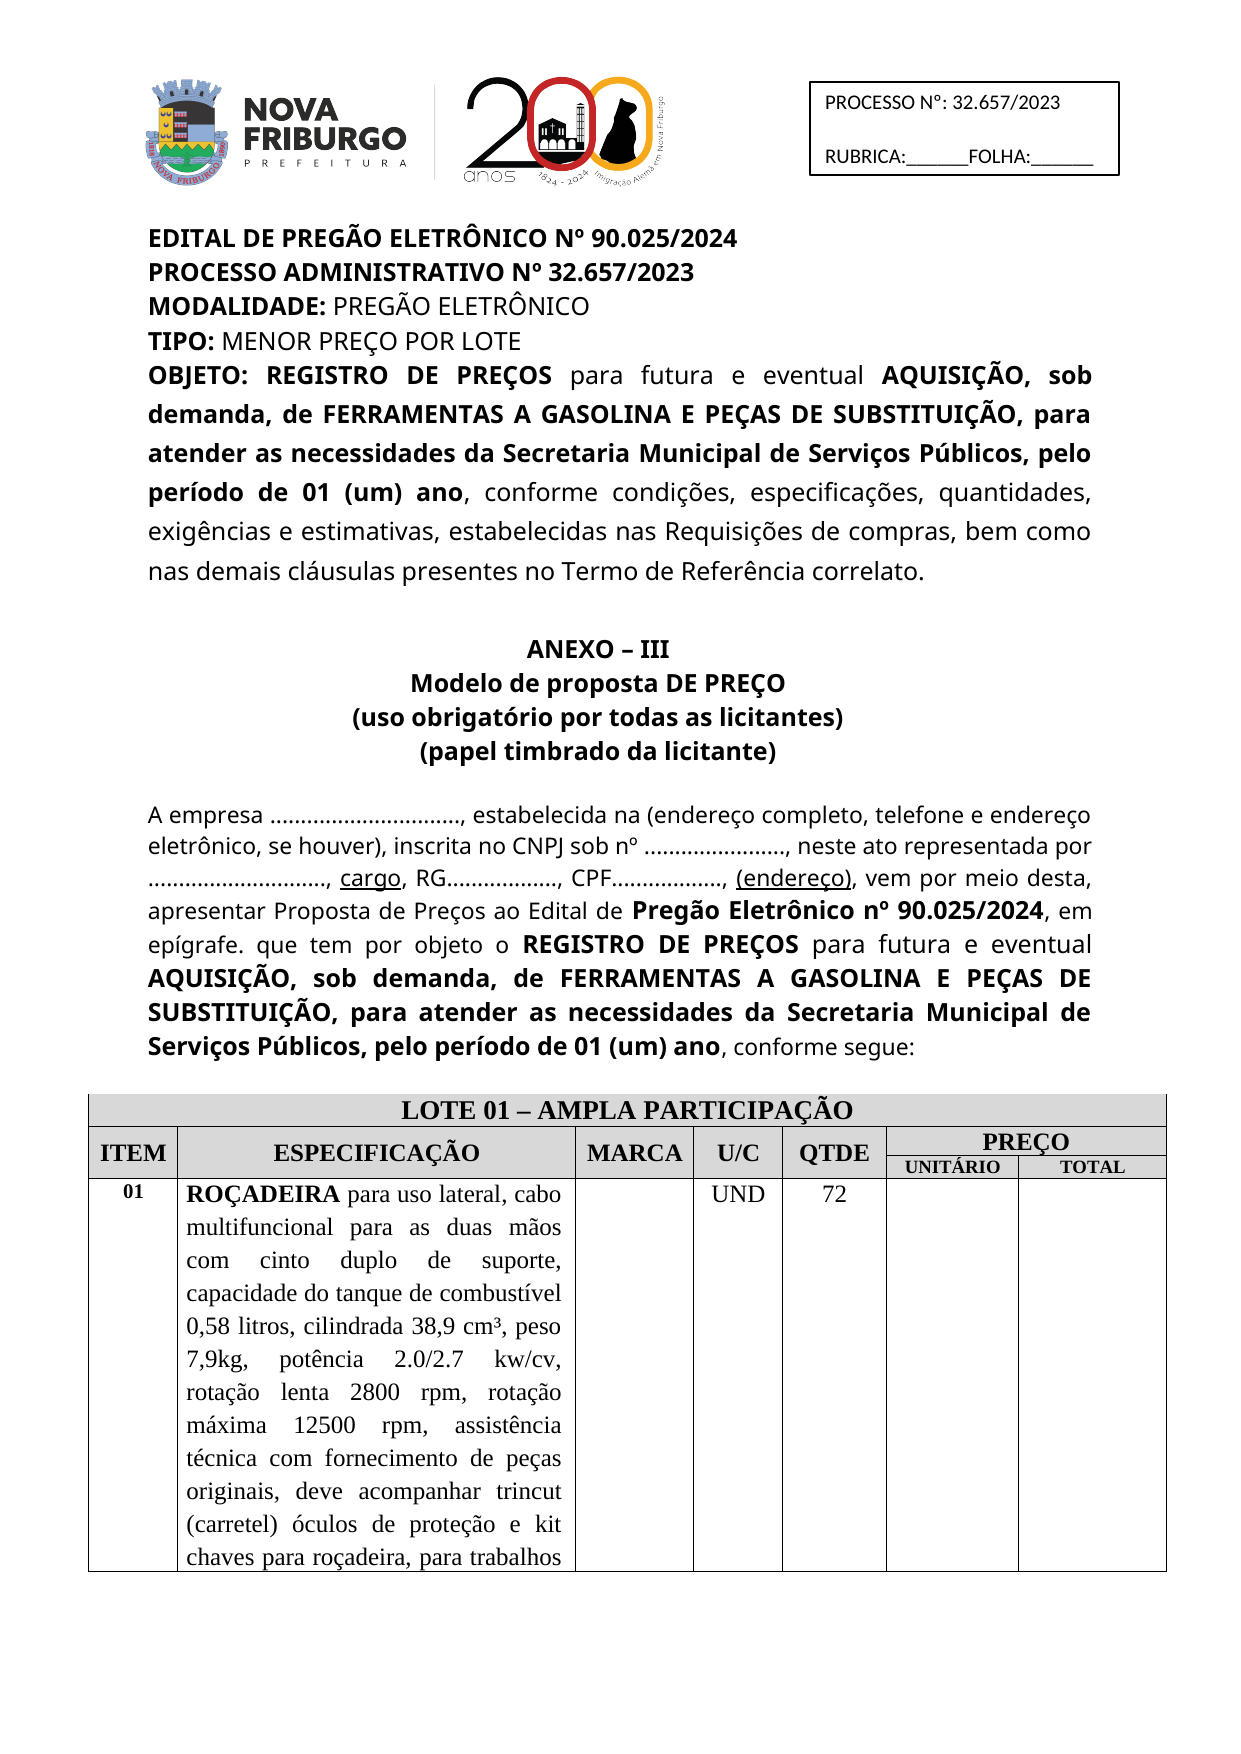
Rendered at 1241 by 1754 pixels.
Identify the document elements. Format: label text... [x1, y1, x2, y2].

text TIPO: MENOR PREÇO POR LOTE [148, 323, 1092, 357]
text (uso obrigatório por todas as licitantes) [103, 700, 1092, 734]
table_cell QTDE [783, 1127, 886, 1178]
table_cell MARCA [576, 1127, 693, 1178]
table_cell [576, 1179, 693, 1571]
list A empresa ..............................., estabelecida na (endereço completo, telefone e endereço eletrônico, se houver), inscrita no CNPJ sob nº ......................., neste ato representada por ............................., cargo, RG.................., CPF.................., (endereço), vem por meio desta, apresentar Proposta de Preços ao Edital de Pregão Eletrônico nº 90.025/2024, em epígrafe. que tem por objeto o REGISTRO DE PREÇOS para futura e eventual AQUISIÇÃO, sob demanda, de FERRAMENTAS A GASOLINA E PEÇAS DE SUBSTITUIÇÃO, para atender as necessidades da Secretaria Municipal de Serviços Públicos, pelo período de 01 (um) ano, conforme segue: [148, 799, 1092, 1063]
table_cell UNITÁRIO [887, 1156, 1018, 1178]
text PROCESSO ADMINISTRATIVO Nº 32.657/2023 [148, 255, 1092, 289]
table_header LOTE 01 – AMPLA PARTICIPAÇÃO [89, 1094, 1166, 1126]
table_cell [1019, 1179, 1166, 1571]
picture [118, 44, 697, 215]
text (papel timbrado da licitante) [103, 734, 1092, 768]
text ANEXO – III [103, 632, 1092, 666]
text OBJETO: REGISTRO DE PREÇOS para futura e eventual AQUISIÇÃO, sob demanda, de FERRAMENTAS A GASOLINA E PEÇAS DE SUBSTITUIÇÃO, para atender as necessidades da Secretaria Municipal de Serviços Públicos, pelo período de 01 (um) ano, conforme condições, especificações, quantidades, exigências e estimativas, estabelecidas nas Requisições de compras, bem como nas demais cláusulas presentes no Termo de Referência correlato. [148, 357, 1092, 587]
table_cell 01 [89, 1179, 177, 1571]
table_cell UND [694, 1179, 782, 1571]
table_cell U/C [694, 1127, 782, 1178]
text Modelo de proposta DE PREÇO [103, 666, 1092, 700]
table_cell 72 [783, 1179, 886, 1571]
text EDITAL DE PREGÃO ELETRÔNICO Nº 90.025/2024 [148, 221, 1092, 255]
table_cell TOTAL [1019, 1156, 1166, 1178]
text MODALIDADE: PREGÃO ELETRÔNICO [148, 289, 1092, 323]
table_cell [887, 1179, 1018, 1571]
table_cell PREÇO [887, 1127, 1166, 1155]
table_cell ITEM [89, 1127, 177, 1178]
table_cell ESPECIFICAÇÃO [178, 1127, 575, 1178]
